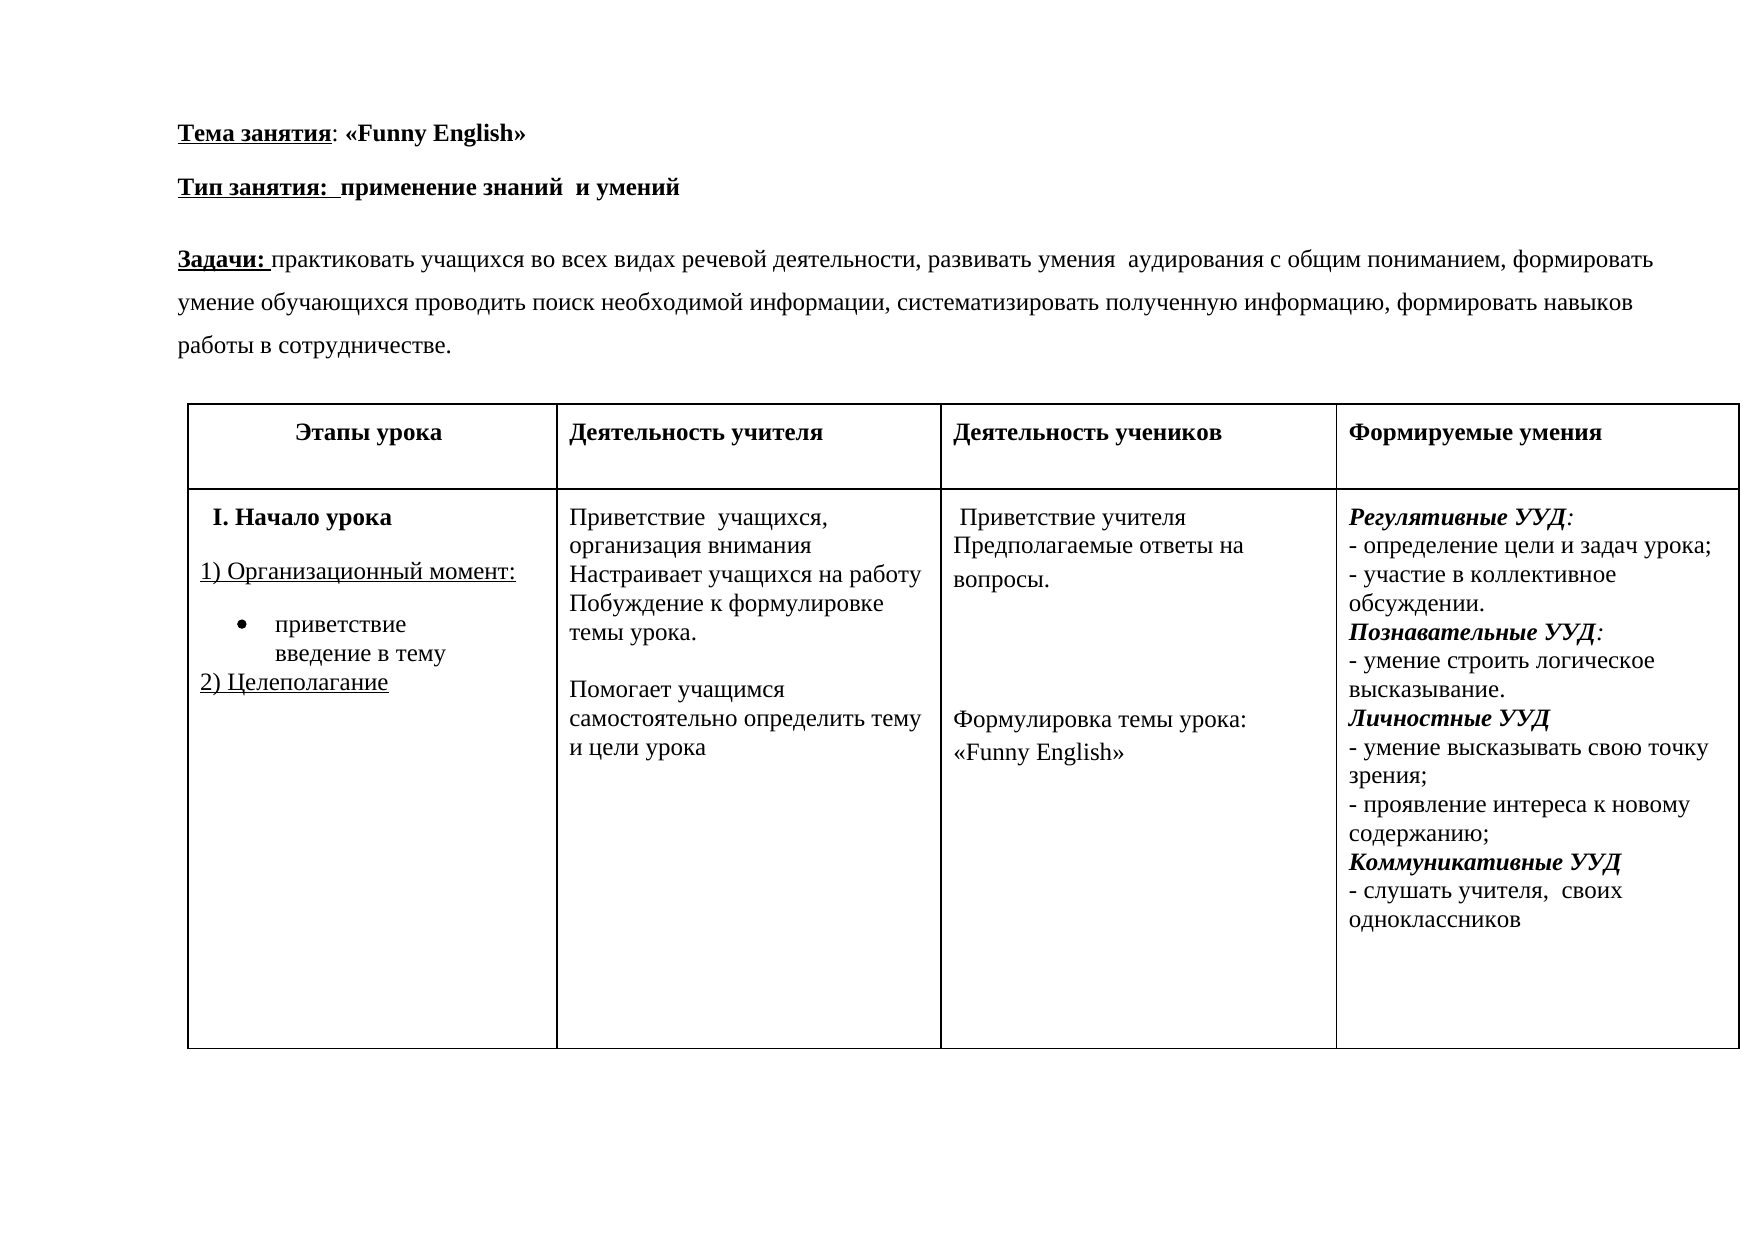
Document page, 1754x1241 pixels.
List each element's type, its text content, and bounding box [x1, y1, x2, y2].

text Задачи: практиковать учащихся во всех видах речевой деятельности, развивать умения аудирования с общим пониманием, формировать умение обучающихся проводить поиск необходимой информации, систематизировать полученную информацию, формировать навыков работы в сотрудничестве. [177, 244, 1665, 359]
table_header Деятельность учителя [558, 405, 940, 488]
table_header Формируемые умения [1337, 405, 1738, 488]
text Тип занятия: применение знаний и умений [177, 172, 1665, 201]
table_cell Приветствие учителя Предполагаемые ответы на вопросы. Формулировка темы урока: «Funny English» [942, 490, 1336, 1048]
table_header Этапы урока [189, 405, 556, 488]
text Тема занятия: «Funny English» [177, 118, 1665, 147]
table_cell Приветствие учащихся, организация внимания Настраивает учащихся на работу Побуждение к формулировке темы урока. Помогает учащимся самостоятельно определить тему и цели урока [558, 490, 940, 1048]
table_cell Регулятивные УУД: - определение цели и задач урока; - участие в коллективное обсуждении. Познавательные УУД: - умение строить логическое высказывание. Личностные УУД - умение высказывать свою точку зрения; - проявление интереса к новому содержанию; Коммуникативные УУД - слушать учителя, своих одноклассников [1337, 490, 1738, 1048]
table_cell I. Начало урока 1) Организационный момент: приветствие введение в тему 2) Целеполагание [189, 490, 556, 1048]
table_header Деятельность учеников [942, 405, 1336, 488]
